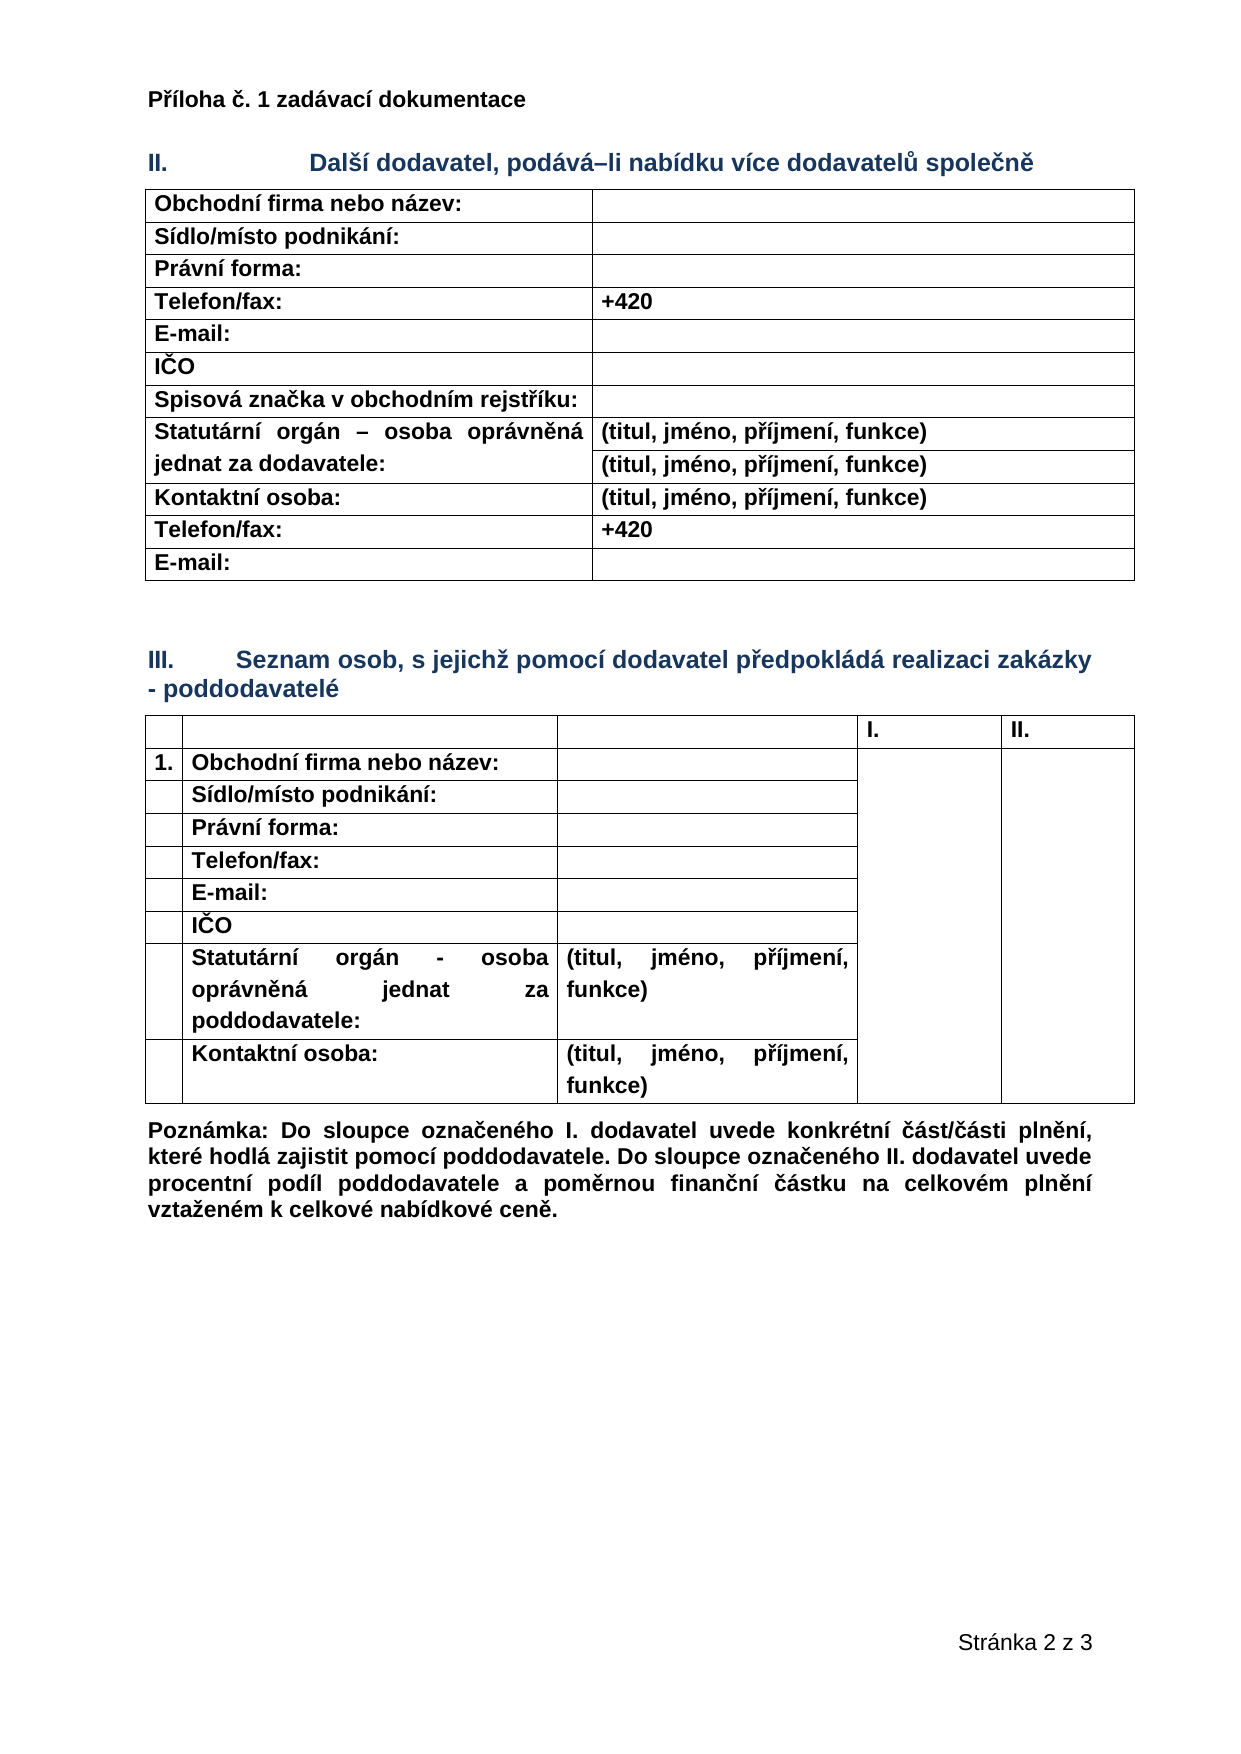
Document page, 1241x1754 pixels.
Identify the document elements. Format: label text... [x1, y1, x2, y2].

table_header [593, 190, 1134, 222]
table_cell Telefon/fax: [146, 288, 592, 319]
text Poznámka: Do sloupce označeného I. dodavatel uvede konkrétní část/části plnění, které hodlá zajistit pomocí poddodavatele. Do sloupce označeného II. dodavatel uvede procentní podíl poddodavatele a poměrnou finanční částku na celkovém plnění vztaženém k celkové nabídkové ceně. [148, 1117, 1093, 1222]
table_cell Kontaktní osoba: [146, 484, 592, 515]
table_cell [558, 781, 857, 813]
table_cell [558, 879, 857, 911]
table_header II. [1002, 716, 1134, 748]
table_cell +420 [593, 288, 1134, 319]
table_cell [593, 549, 1134, 580]
table_header Obchodní firma nebo název: [146, 190, 592, 222]
table_header [146, 716, 182, 748]
table_cell [558, 912, 857, 943]
table_cell [593, 353, 1134, 384]
table_cell Právní forma: [146, 255, 592, 287]
table_cell [558, 814, 857, 846]
table_cell Sídlo/místo podnikání: [183, 781, 557, 813]
table_cell [858, 749, 1001, 1103]
table_cell +420 [593, 516, 1134, 548]
table_cell [146, 879, 182, 911]
subtitle Seznam osob, s jejichž pomocí dodavatel předpokládá realizaci zakázky - poddodavatelé [148, 645, 1093, 703]
table_cell [593, 386, 1134, 417]
table_cell [146, 1040, 182, 1103]
table_cell E-mail: [183, 879, 557, 911]
table_cell Spisová značka v obchodním rejstříku: [146, 386, 592, 417]
table_cell Telefon/fax: [146, 516, 592, 548]
table_cell (titul, jméno, příjmení, funkce) [593, 484, 1134, 515]
table_cell (titul, jméno, příjmení, funkce) [593, 418, 1134, 450]
table_cell (titul, jméno, příjmení, funkce) [558, 1040, 857, 1103]
table_cell [146, 814, 182, 846]
subtitle Další dodavatel, podává–li nabídku více dodavatelů společně [148, 148, 1093, 176]
table_cell [593, 320, 1134, 352]
table_cell [558, 847, 857, 878]
table_cell E-mail: [146, 549, 592, 580]
table_cell Statutární orgán – osoba oprávněná jednat za dodavatele: [146, 418, 592, 482]
table_cell Právní forma: [183, 814, 557, 846]
table_cell [593, 255, 1134, 287]
table_cell Telefon/fax: [183, 847, 557, 878]
table_cell Sídlo/místo podnikání: [146, 223, 592, 254]
table_cell Kontaktní osoba: [183, 1040, 557, 1103]
table_cell (titul, jméno, příjmení, funkce) [593, 451, 1134, 482]
table_cell [146, 847, 182, 878]
table_cell [146, 781, 182, 813]
table_cell (titul, jméno, příjmení, funkce) [558, 944, 857, 1039]
table_cell IČO [183, 912, 557, 943]
table_header I. [858, 716, 1001, 748]
table_cell [146, 944, 182, 1039]
table_cell [1002, 749, 1134, 1103]
table_cell Statutární orgán - osoba oprávněná jednat za poddodavatele: [183, 944, 557, 1039]
table_cell [593, 223, 1134, 254]
table_cell Obchodní firma nebo název: [183, 749, 557, 780]
table_header [183, 716, 557, 748]
table_cell IČO [146, 353, 592, 384]
table_cell E-mail: [146, 320, 592, 352]
table_header [558, 716, 857, 748]
table_cell [558, 749, 857, 780]
table_cell 1. [146, 749, 182, 780]
table_cell [146, 912, 182, 943]
